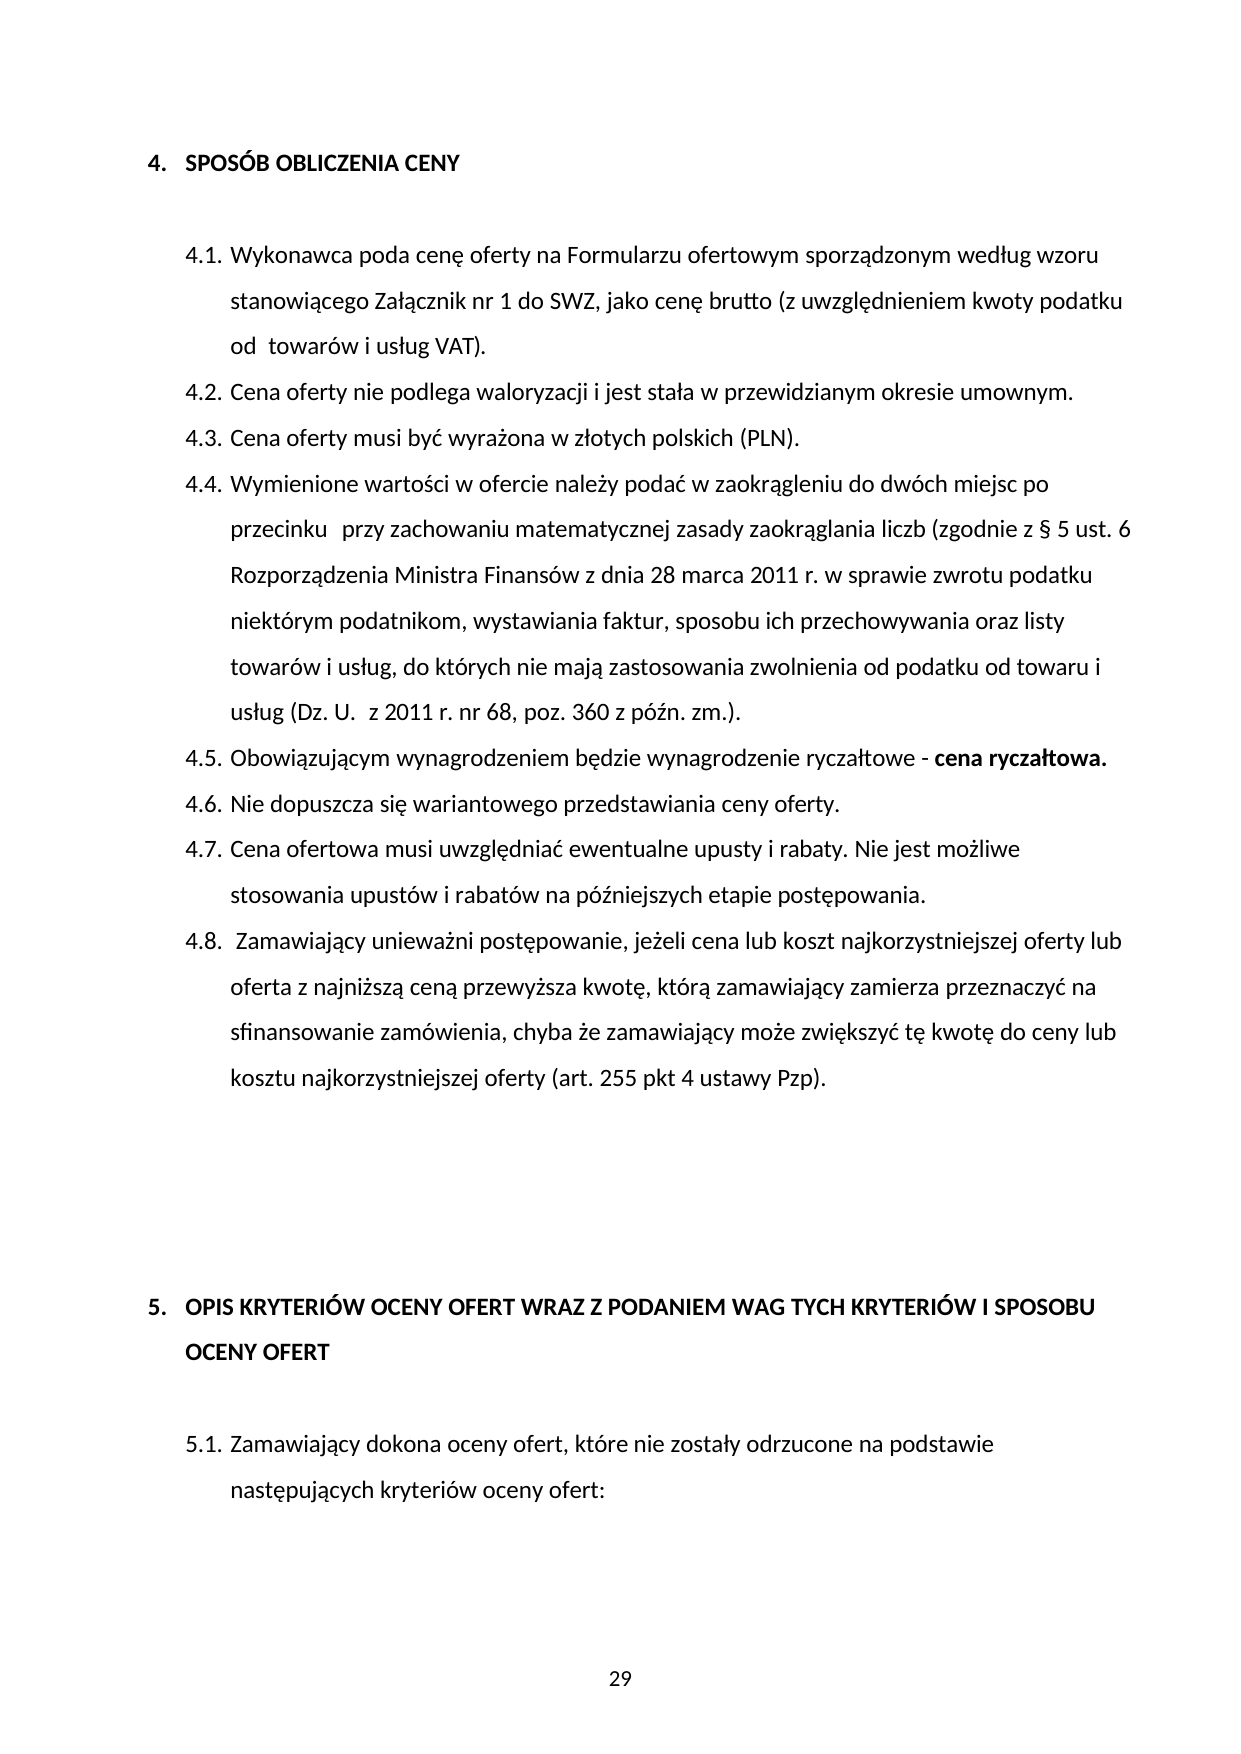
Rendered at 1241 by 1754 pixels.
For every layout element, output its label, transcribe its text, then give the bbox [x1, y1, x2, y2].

list Cena oferty musi być wyrażona w złotych polskich (PLN). [185, 422, 1134, 452]
list Nie dopuszcza się wariantowego przedstawiania ceny oferty. [185, 788, 1134, 818]
list SPOSÓB OBLICZENIA CENY [148, 148, 1137, 178]
list Obowiązującym wynagrodzeniem będzie wynagrodzenie ryczałtowe - cena ryczałtowa. [185, 742, 1134, 773]
list Wykonawca poda cenę oferty na Formularzu ofertowym sporządzonym według wzoru stanowiącego Załącznik nr 1 do SWZ, jako cenę brutto (z uwzględnieniem kwoty podatku od towarów i usług VAT). [185, 239, 1134, 361]
list Wymienione wartości w ofercie należy podać w zaokrągleniu do dwóch miejsc po przecinku przy zachowaniu matematycznej zasady zaokrąglania liczb (zgodnie z § 5 ust. 6 Rozporządzenia Ministra Finansów z dnia 28 marca 2011 r. w sprawie zwrotu podatku niektórym podatnikom, wystawiania faktur, sposobu ich przechowywania oraz listy towarów i usług, do których nie mają zastosowania zwolnienia od podatku od towaru i usług (Dz. U. z 2011 r. nr 68, poz. 360 z późn. zm.). [185, 468, 1134, 727]
list Cena oferty nie podlega waloryzacji i jest stała w przewidzianym okresie umownym. [185, 376, 1134, 407]
list Zamawiający unieważni postępowanie, jeżeli cena lub koszt najkorzystniejszej oferty lub oferta z najniższą ceną przewyższa kwotę, którą zamawiający zamierza przeznaczyć na sfinansowanie zamówienia, chyba że zamawiający może zwiększyć tę kwotę do ceny lub kosztu najkorzystniejszej oferty (art. 255 pkt 4 ustawy Pzp). [185, 925, 1134, 1093]
list Cena ofertowa musi uwzględniać ewentualne upusty i rabaty. Nie jest możliwe stosowania upustów i rabatów na późniejszych etapie postępowania. [185, 833, 1134, 910]
list OPIS KRYTERIÓW OCENY OFERT WRAZ Z PODANIEM WAG TYCH KRYTERIÓW I SPOSOBU OCENY OFERT [148, 1291, 1137, 1367]
list Zamawiający dokona oceny ofert, które nie zostały odrzucone na podstawie następujących kryteriów oceny ofert: [185, 1428, 1137, 1504]
